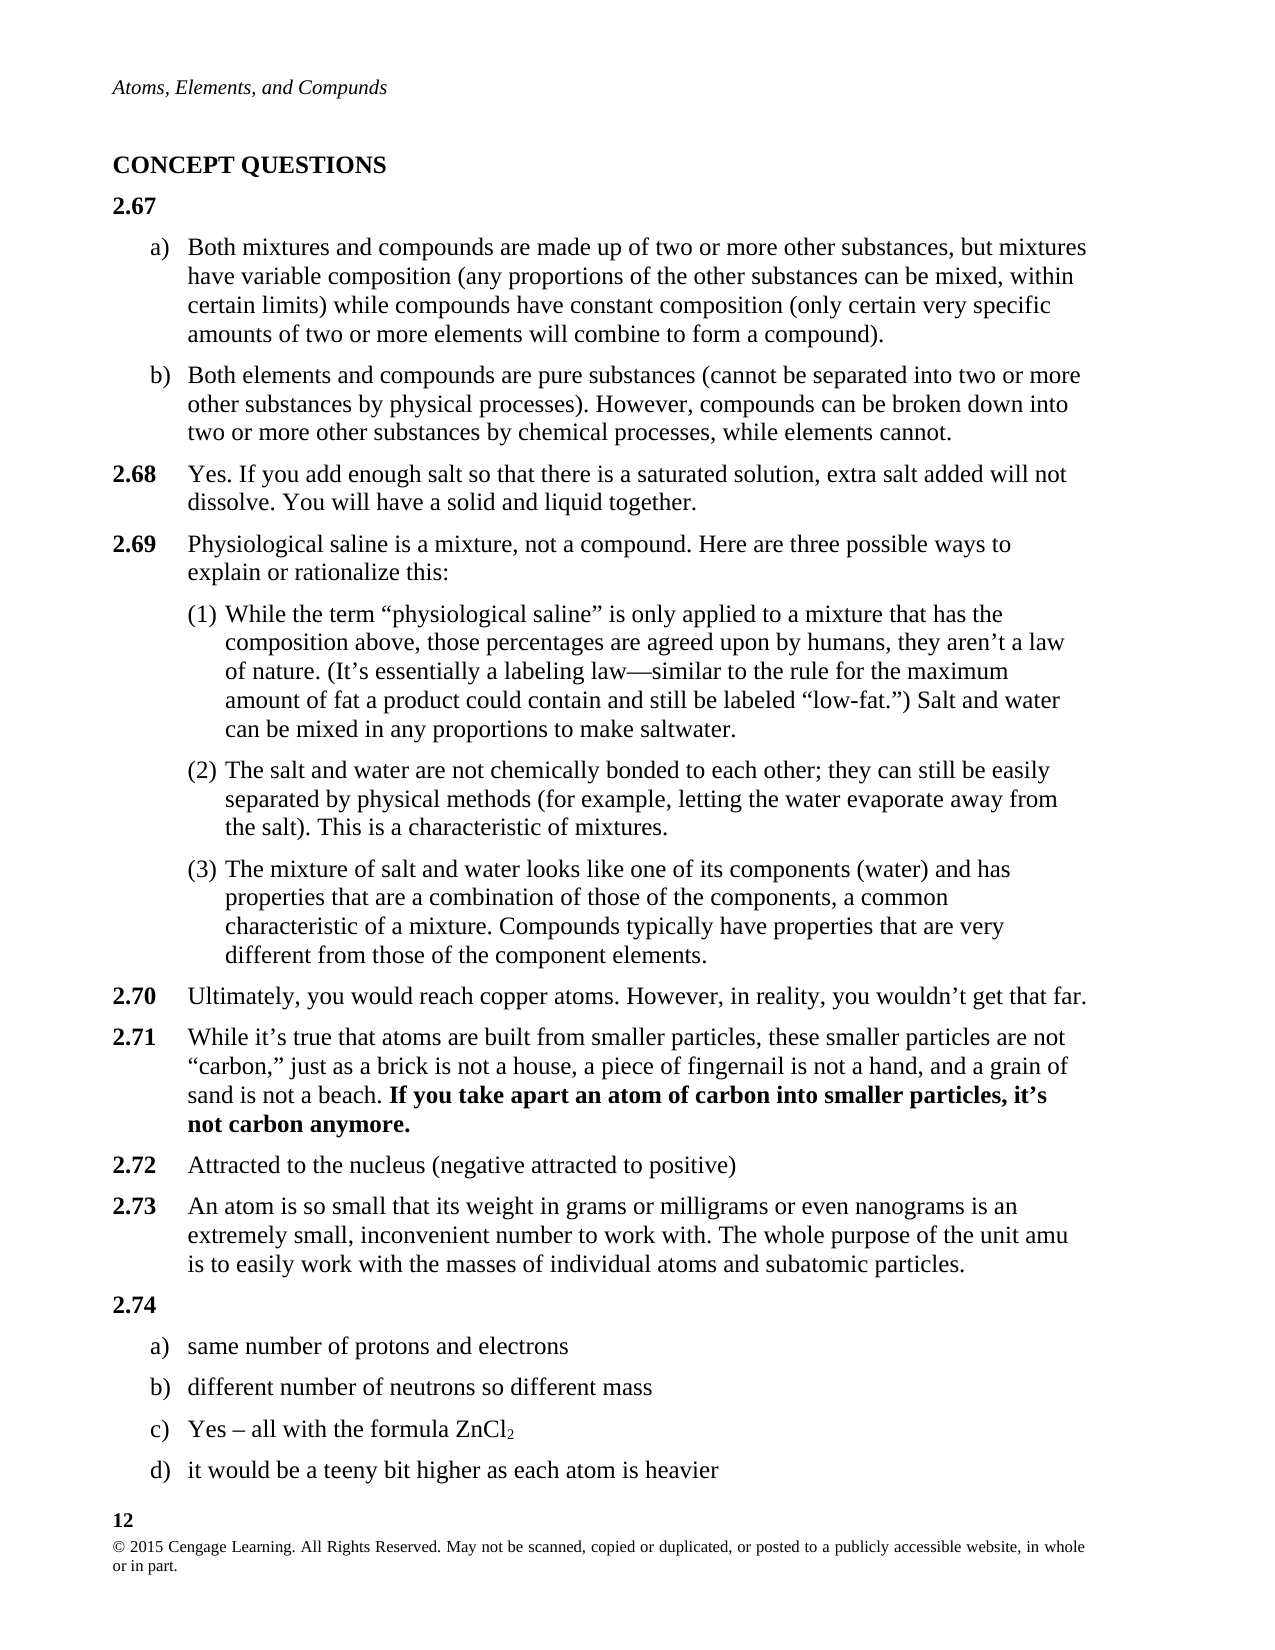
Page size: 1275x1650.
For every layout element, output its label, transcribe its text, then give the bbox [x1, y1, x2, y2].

text a) Both mixtures and compounds are made up of two or more other substances, but mixtures have variable composition (any proportions of the other substances can be mixed, within certain limits) while compounds have constant composition (only certain very specific amounts of two or more elements will combine to form a compound). [150, 232, 1087, 347]
text 2.73 An atom is so small that its weight in grams or milligrams or even nanograms is an extremely small, inconvenient number to work with. The whole purpose of the unit amu is to easily work with the masses of individual atoms and subatomic particles. [112, 1191, 1087, 1277]
text d) it would be a teeny bit higher as each atom is heavier [150, 1455, 1087, 1484]
text (1) While the term “physiological saline” is only applied to a mixture that has the composition above, those percentages are agreed upon by humans, they aren’t a law of nature. (It’s essentially a labeling law—similar to the rule for the maximum amount of fat a product could contain and still be labeled “low-fat.”) Salt and water can be mixed in any proportions to make saltwater. [187, 599, 1087, 742]
text b) Both elements and compounds are pure substances (cannot be separated into two or more other substances by physical processes). However, compounds can be broken down into two or more other substances by chemical processes, while elements cannot. [150, 360, 1087, 446]
text CONCEPT QUESTIONS [112, 150, 1087, 179]
text 2.71 While it’s true that atoms are built from smaller particles, these smaller particles are not “carbon,” just as a brick is not a house, a piece of fingernail is not a hand, and a grain of sand is not a beach. If you take apart an atom of carbon into smaller particles, it’s not carbon anymore. [112, 1022, 1087, 1137]
text c) Yes – all with the formula ZnCl2 [150, 1414, 1087, 1442]
text 2.68 Yes. If you add enough salt so that there is a saturated solution, extra salt added will not dissolve. You will have a solid and liquid together. [112, 459, 1087, 516]
text b) different number of neutrons so different mass [150, 1372, 1087, 1401]
text (3) The mixture of salt and water looks like one of its components (water) and has properties that are a combination of those of the components, a common characteristic of a mixture. Compounds typically have properties that are very different from those of the component elements. [187, 854, 1087, 969]
text a) same number of protons and electrons [150, 1331, 1087, 1360]
text 2.74 [112, 1290, 1087, 1319]
text 2.67 [112, 191, 1087, 220]
text 2.72 Attracted to the nucleus (negative attracted to positive) [112, 1150, 1087, 1179]
text 2.70 Ultimately, you would reach copper atoms. However, in reality, you wouldn’t get that far. [112, 981, 1087, 1010]
text (2) The salt and water are not chemically bonded to each other; they can still be easily separated by physical methods (for example, letting the water evaporate away from the salt). This is a characteristic of mixtures. [187, 755, 1087, 841]
text 2.69 Physiological saline is a mixture, not a compound. Here are three possible ways to explain or rationalize this: [112, 529, 1087, 586]
